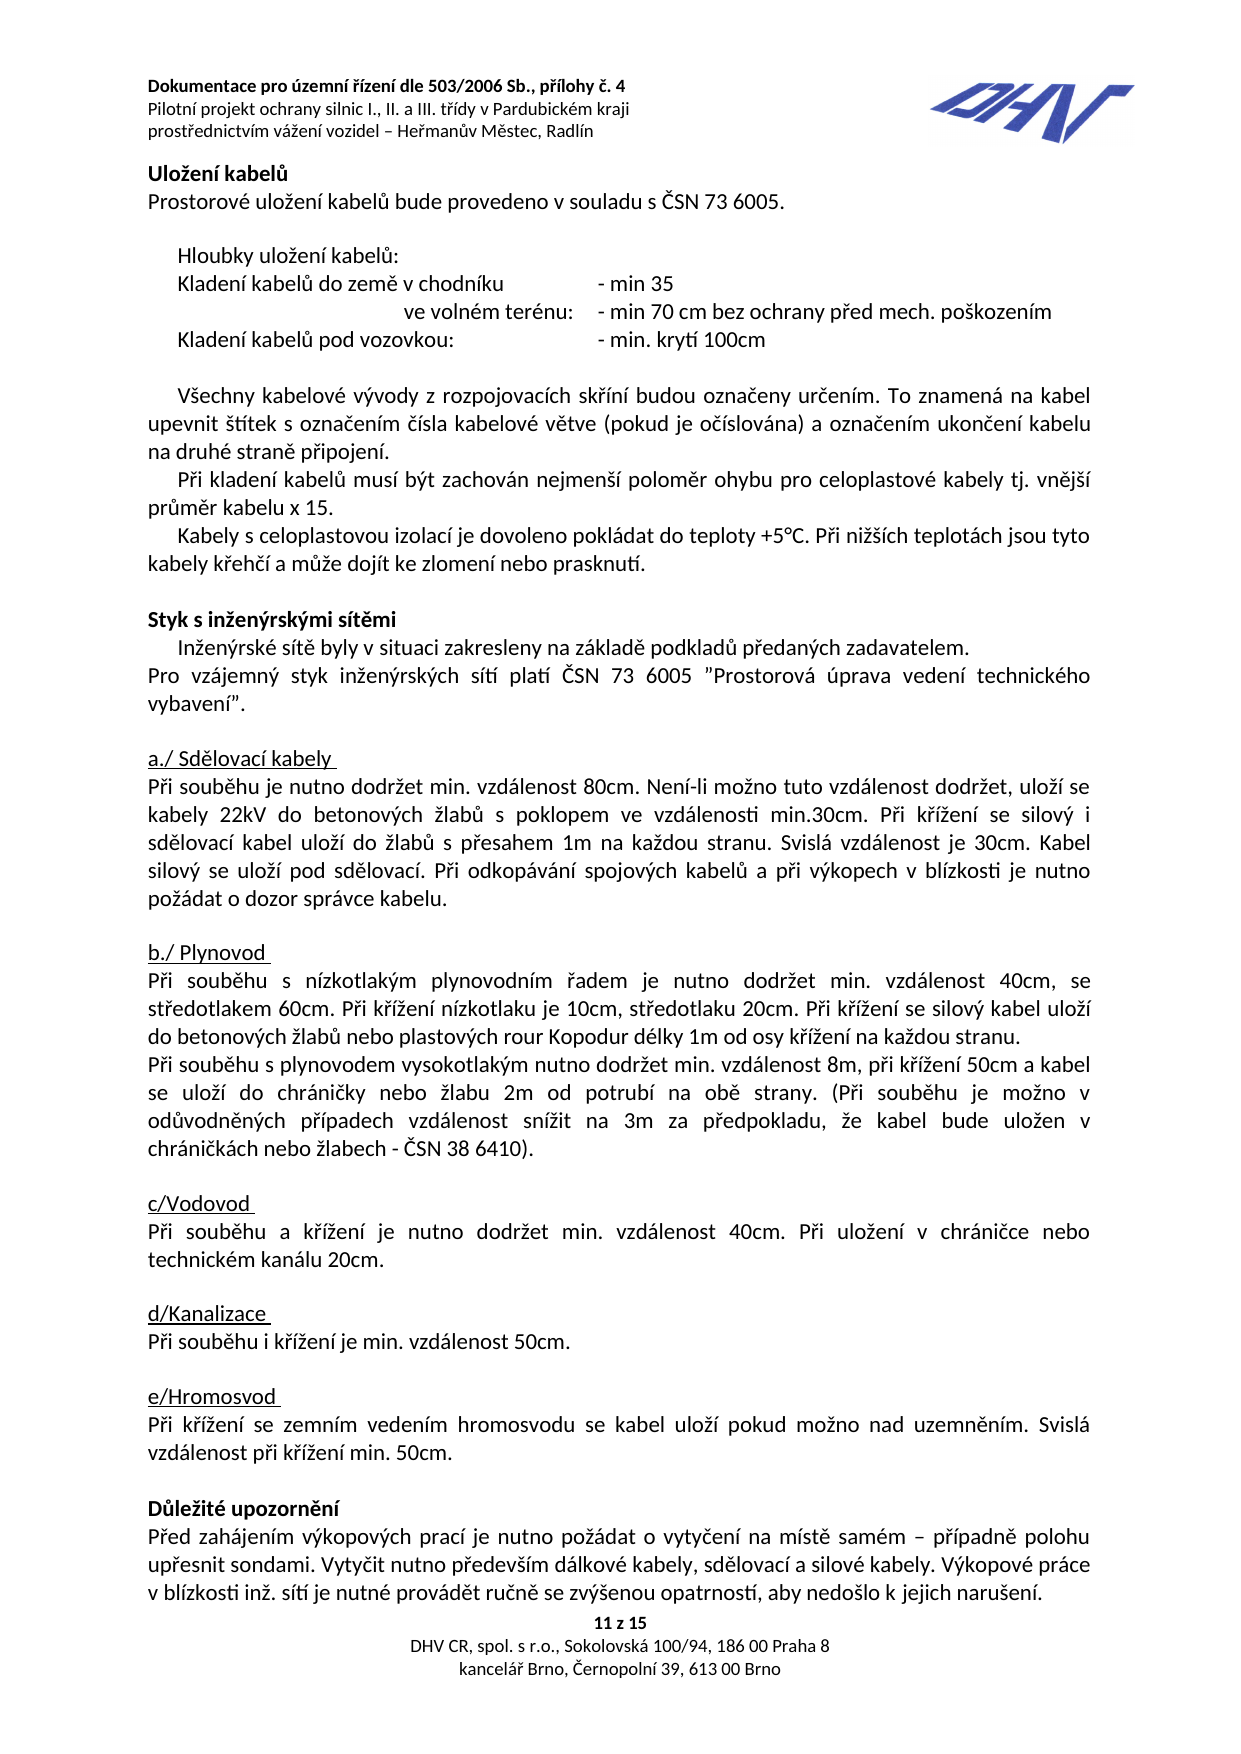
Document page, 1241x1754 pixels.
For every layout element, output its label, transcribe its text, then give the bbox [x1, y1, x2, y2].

text Při křížení se zemním vedením hromosvodu se kabel uloží pokud možno nad uzemněním. Svislá vzdálenost při křížení min. 50cm. [148, 1410, 1092, 1466]
text Hloubky uložení kabelů: [148, 241, 1092, 269]
text Při souběhu s nízkotlakým plynovodním řadem je nutno dodržet min. vzdálenost 40cm, se středotlakem 60cm. Při křížení nízkotlaku je 10cm, středotlaku 20cm. Při křížení se silový kabel uloží do betonových žlabů nebo plastových rour Kopodur délky 1m od osy křížení na každou stranu. [148, 966, 1092, 1051]
text Pro vzájemný styk inženýrských sítí platí ČSN 73 6005 ”Prostorová úprava vedení technického vybavení”. [148, 662, 1092, 718]
text Důležité upozornění [148, 1494, 1092, 1522]
text ve volném terénu: - min 70 cm bez ochrany před mech. poškozením [148, 297, 1092, 325]
text e/Hromosvod [148, 1382, 1092, 1410]
text Styk s inženýrskými sítěmi [148, 606, 1092, 633]
text Prostorové uložení kabelů bude provedeno v souladu s ČSN 73 6005. [148, 187, 1092, 215]
text Kabely s celoplastovou izolací je dovoleno pokládat do teploty +5°C. Při nižších teplotách jsou tyto kabely křehčí a může dojít ke zlomení nebo prasknutí. [148, 521, 1092, 577]
text Kladení kabelů pod vozovkou: - min. krytí 100cm [148, 325, 1092, 353]
text Kladení kabelů do země v chodníku - min 35 [148, 269, 1092, 297]
text Při souběhu a křížení je nutno dodržet min. vzdálenost 40cm. Při uložení v chráničce nebo technickém kanálu 20cm. [148, 1217, 1092, 1273]
text Při souběhu i křížení je min. vzdálenost 50cm. [148, 1327, 1092, 1355]
text Před zahájením výkopových prací je nutno požádat o vytyčení na místě samém – případně polohu upřesnit sondami. Vytyčit nutno především dálkové kabely, sdělovací a silové kabely. Výkopové práce v blízkosti inž. sítí je nutné provádět ručně se zvýšenou opatrností, aby nedošlo k jejich narušení. [148, 1522, 1092, 1606]
text c/Vodovod [148, 1189, 1092, 1217]
text d/Kanalizace [148, 1299, 1092, 1327]
text Všechny kabelové vývody z rozpojovacích skříní budou označeny určením. To znamená na kabel upevnit štítek s označením čísla kabelové větve (pokud je očíslována) a označením ukončení kabelu na druhé straně připojení. [148, 381, 1092, 465]
text Při souběhu je nutno dodržet min. vzdálenost 80cm. Není-li možno tuto vzdálenost dodržet, uloží se kabely 22kV do betonových žlabů s poklopem ve vzdálenosti min.30cm. Při křížení se silový i sdělovací kabel uloží do žlabů s přesahem 1m na každou stranu. Svislá vzdálenost je 30cm. Kabel silový se uloží pod sdělovací. Při odkopávání spojových kabelů a při výkopech v blízkosti je nutno požádat o dozor správce kabelu. [148, 772, 1092, 912]
text Inženýrské sítě byly v situaci zakresleny na základě podkladů předaných zadavatelem. [148, 633, 1092, 662]
text Při kladení kabelů musí být zachován nejmenší poloměr ohybu pro celoplastové kabely tj. vnější průměr kabelu x 15. [148, 465, 1092, 521]
text b./ Plynovod [148, 938, 1092, 966]
text a./ Sdělovací kabely [148, 744, 1092, 772]
text Uložení kabelů [148, 159, 1092, 187]
text Při souběhu s plynovodem vysokotlakým nutno dodržet min. vzdálenost 8m, při křížení 50cm a kabel se uloží do chráničky nebo žlabu 2m od potrubí na obě strany. (Při souběhu je možno v odůvodněných případech vzdálenost snížit na 3m za předpokladu, že kabel bude uložen v chráničkách nebo žlabech - ČSN 38 6410). [148, 1051, 1092, 1163]
picture [928, 75, 1135, 147]
